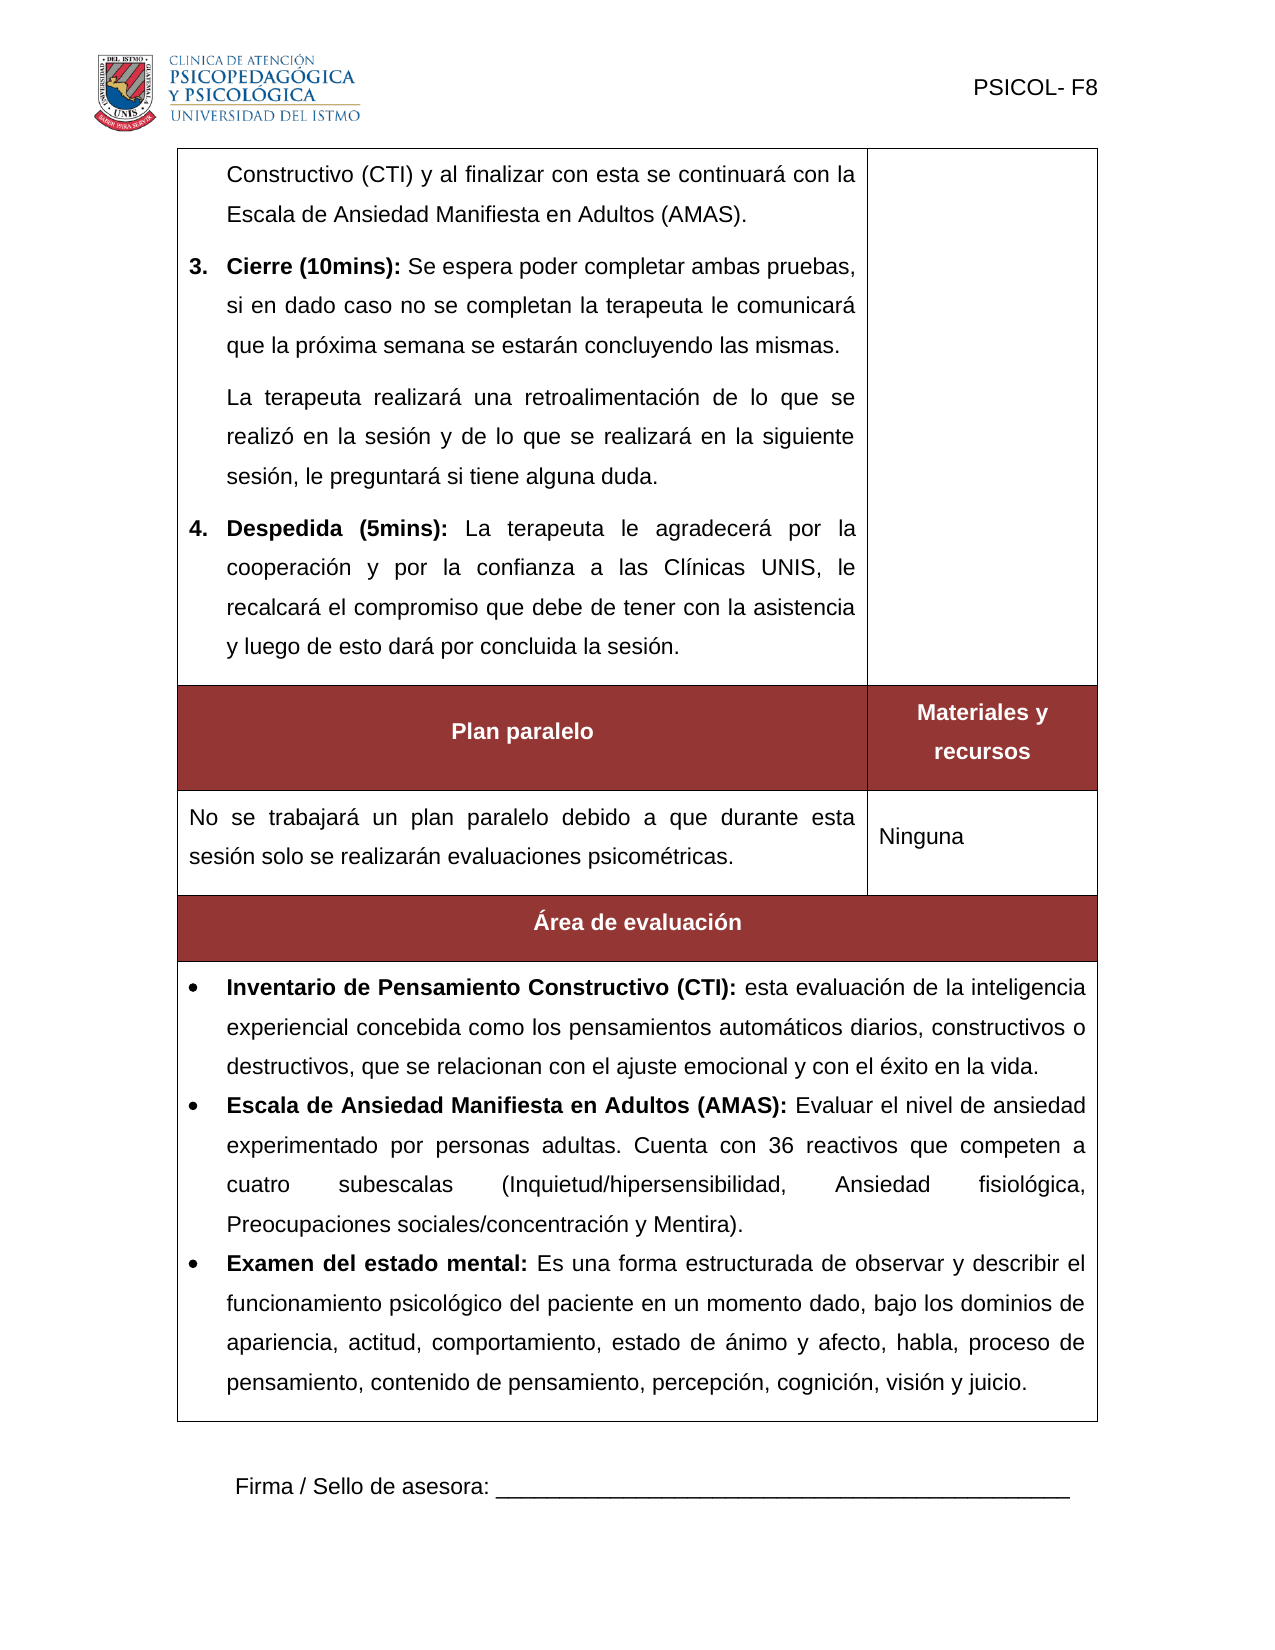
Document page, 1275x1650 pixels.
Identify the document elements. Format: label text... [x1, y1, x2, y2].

table_cell No se trabajará un plan paralelo debido a que durante esta sesión solo se realizarán evaluaciones psicométricas. [178, 791, 867, 895]
table_cell Área de evaluación [178, 896, 1097, 961]
picture [42, 25, 422, 166]
table_cell Materiales y recursos [868, 686, 1097, 790]
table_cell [178, 149, 867, 685]
table_cell Inventario de Pensamiento Constructivo (CTI): esta evaluación de la inteligencia experiencial concebida como los pensamientos automáticos diarios, constructivos o destructivos, que se relacionan con el ajuste emocional y con el éxito en la vida. Escala de Ansiedad Manifiesta en Adultos (AMAS): Evaluar el nivel de ansiedad experimentado por personas adultas. Cuenta con 36 reactivos que competen a cuatro subescalas (Inquietud/hipersensibilidad, Ansiedad fisiológica, Preocupaciones sociales/concentración y Mentira). Examen del estado mental: Es una forma estructurada de observar y describir el funcionamiento psicológico del paciente en un momento dado, bajo los dominios de apariencia, actitud, comportamiento, estado de ánimo y afecto, habla, proceso de pensamiento, contenido de pensamiento, percepción, cognición, visión y juicio. [178, 962, 1097, 1421]
text Firma / Sello de asesora: _____________________________________________ [177, 1473, 1127, 1499]
table_cell Plan paralelo [178, 686, 867, 790]
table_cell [868, 149, 1097, 685]
table_cell Ninguna [868, 791, 1097, 895]
